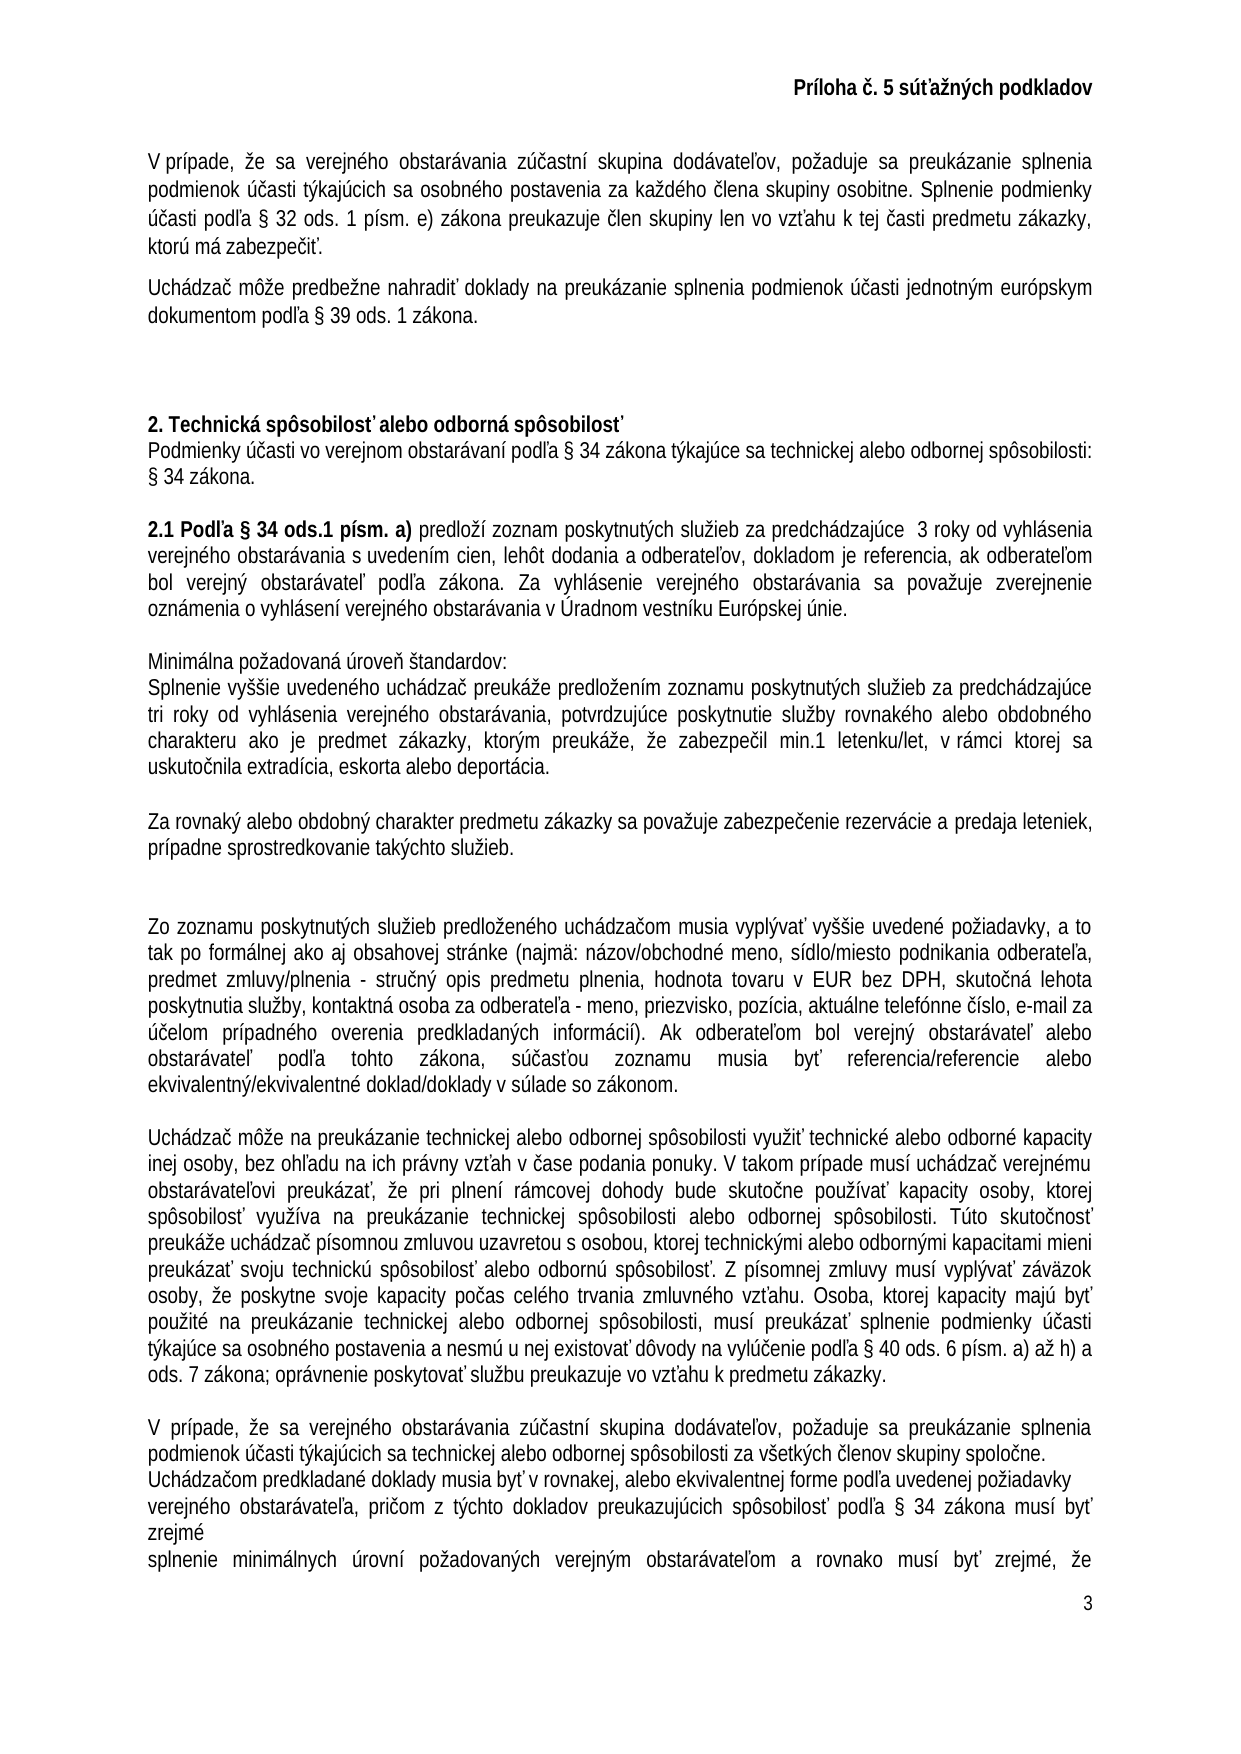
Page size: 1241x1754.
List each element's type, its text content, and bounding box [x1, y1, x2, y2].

text Uchádzač môže predbežne nahradiť doklady na preukázanie splnenia podmienok účasti jednotným európskym dokumentom podľa § 39 ods. 1 zákona. [148, 274, 1092, 329]
text Uchádzač môže na preukázanie technickej alebo odbornej spôsobilosti využiť technické alebo odborné kapacity inej osoby, bez ohľadu na ich právny vzťah v čase podania ponuky. V takom prípade musí uchádzač verejnému obstarávateľovi preukázať, že pri plnení rámcovej dohody bude skutočne používať kapacity osoby, ktorej spôsobilosť využíva na preukázanie technickej spôsobilosti alebo odbornej spôsobilosti. Túto skutočnosť preukáže uchádzač písomnou zmluvou uzavretou s osobou, ktorej technickými alebo odbornými kapacitami mieni preukázať svoju technickú spôsobilosť alebo odbornú spôsobilosť. Z písomnej zmluvy musí vyplývať záväzok osoby, že poskytne svoje kapacity počas celého trvania zmluvného vzťahu. Osoba, ktorej kapacity majú byť použité na preukázanie technickej alebo odbornej spôsobilosti, musí preukázať splnenie podmienky účasti týkajúce sa osobného postavenia a nesmú u nej existovať dôvody na vylúčenie podľa § 40 ods. 6 písm. a) až h) a ods. 7 zákona; oprávnenie poskytovať službu preukazuje vo vzťahu k predmetu zákazky. [148, 1124, 1092, 1387]
text Za rovnaký alebo obdobný charakter predmetu zákazky sa považuje zabezpečenie rezervácie a predaja leteniek, prípadne sprostredkovanie takýchto služieb. [148, 808, 1092, 860]
text verejného obstarávateľa, pričom z týchto dokladov preukazujúcich spôsobilosť podľa § 34 zákona musí byť zrejmé [148, 1493, 1092, 1546]
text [148, 1546, 1092, 1572]
text Minimálna požadovaná úroveň štandardov: [148, 648, 1092, 674]
text V prípade, že sa verejného obstarávania zúčastní skupina dodávateľov, požaduje sa preukázanie splnenia podmienok účasti týkajúcich sa osobného postavenia za každého člena skupiny osobitne. Splnenie podmienky účasti podľa § 32 ods. 1 písm. e) zákona preukazuje člen skupiny len vo vzťahu k tej časti predmetu zákazky, ktorú má zabezpečiť. [148, 148, 1092, 259]
text 2.1 Podľa § 34 ods.1 písm. a) predloží zoznam poskytnutých služieb za predchádzajúce 3 roky od vyhlásenia verejného obstarávania s uvedením cien, lehôt dodania a odberateľov, dokladom je referencia, ak odberateľom bol verejný obstarávateľ podľa zákona. Za vyhlásenie verejného obstarávania sa považuje zverejnenie oznámenia o vyhlásení verejného obstarávania v Úradnom vestníku Európskej únie. [148, 516, 1092, 621]
text 2. Technická spôsobilosť alebo odborná spôsobilosť [148, 411, 1092, 437]
text Splnenie vyššie uvedeného uchádzač preukáže predložením zoznamu poskytnutých služieb za predchádzajúce tri roky od vyhlásenia verejného obstarávania, potvrdzujúce poskytnutie služby rovnakého alebo obdobného charakteru ako je predmet zákazky, ktorým preukáže, že zabezpečil min.1 letenku/let, v rámci ktorej sa uskutočnila extradícia, eskorta alebo deportácia. [148, 674, 1092, 779]
text § 34 zákona. [148, 463, 1092, 490]
text Podmienky účasti vo verejnom obstarávaní podľa § 34 zákona týkajúce sa technickej alebo odbornej spôsobilosti: [148, 437, 1092, 463]
text Uchádzačom predkladané doklady musia byť v rovnakej, alebo ekvivalentnej forme podľa uvedenej požiadavky [148, 1466, 1092, 1493]
text V prípade, že sa verejného obstarávania zúčastní skupina dodávateľov, požaduje sa preukázanie splnenia podmienok účasti týkajúcich sa technickej alebo odbornej spôsobilosti za všetkých členov skupiny spoločne. [148, 1414, 1092, 1466]
text Zo zoznamu poskytnutých služieb predloženého uchádzačom musia vyplývať vyššie uvedené požiadavky, a to tak po formálnej ako aj obsahovej stránke (najmä: názov/obchodné meno, sídlo/miesto podnikania odberateľa, predmet zmluvy/plnenia - stručný opis predmetu plnenia, hodnota tovaru v EUR bez DPH, skutočná lehota poskytnutia služby, kontaktná osoba za odberateľa - meno, priezvisko, pozícia, aktuálne telefónne číslo, e-mail za účelom prípadného overenia predkladaných informácií). Ak odberateľom bol verejný obstarávateľ alebo obstarávateľ podľa tohto zákona, súčasťou zoznamu musia byť referencia/referencie alebo ekvivalentný/ekvivalentné doklad/doklady v súlade so zákonom. [148, 913, 1092, 1097]
